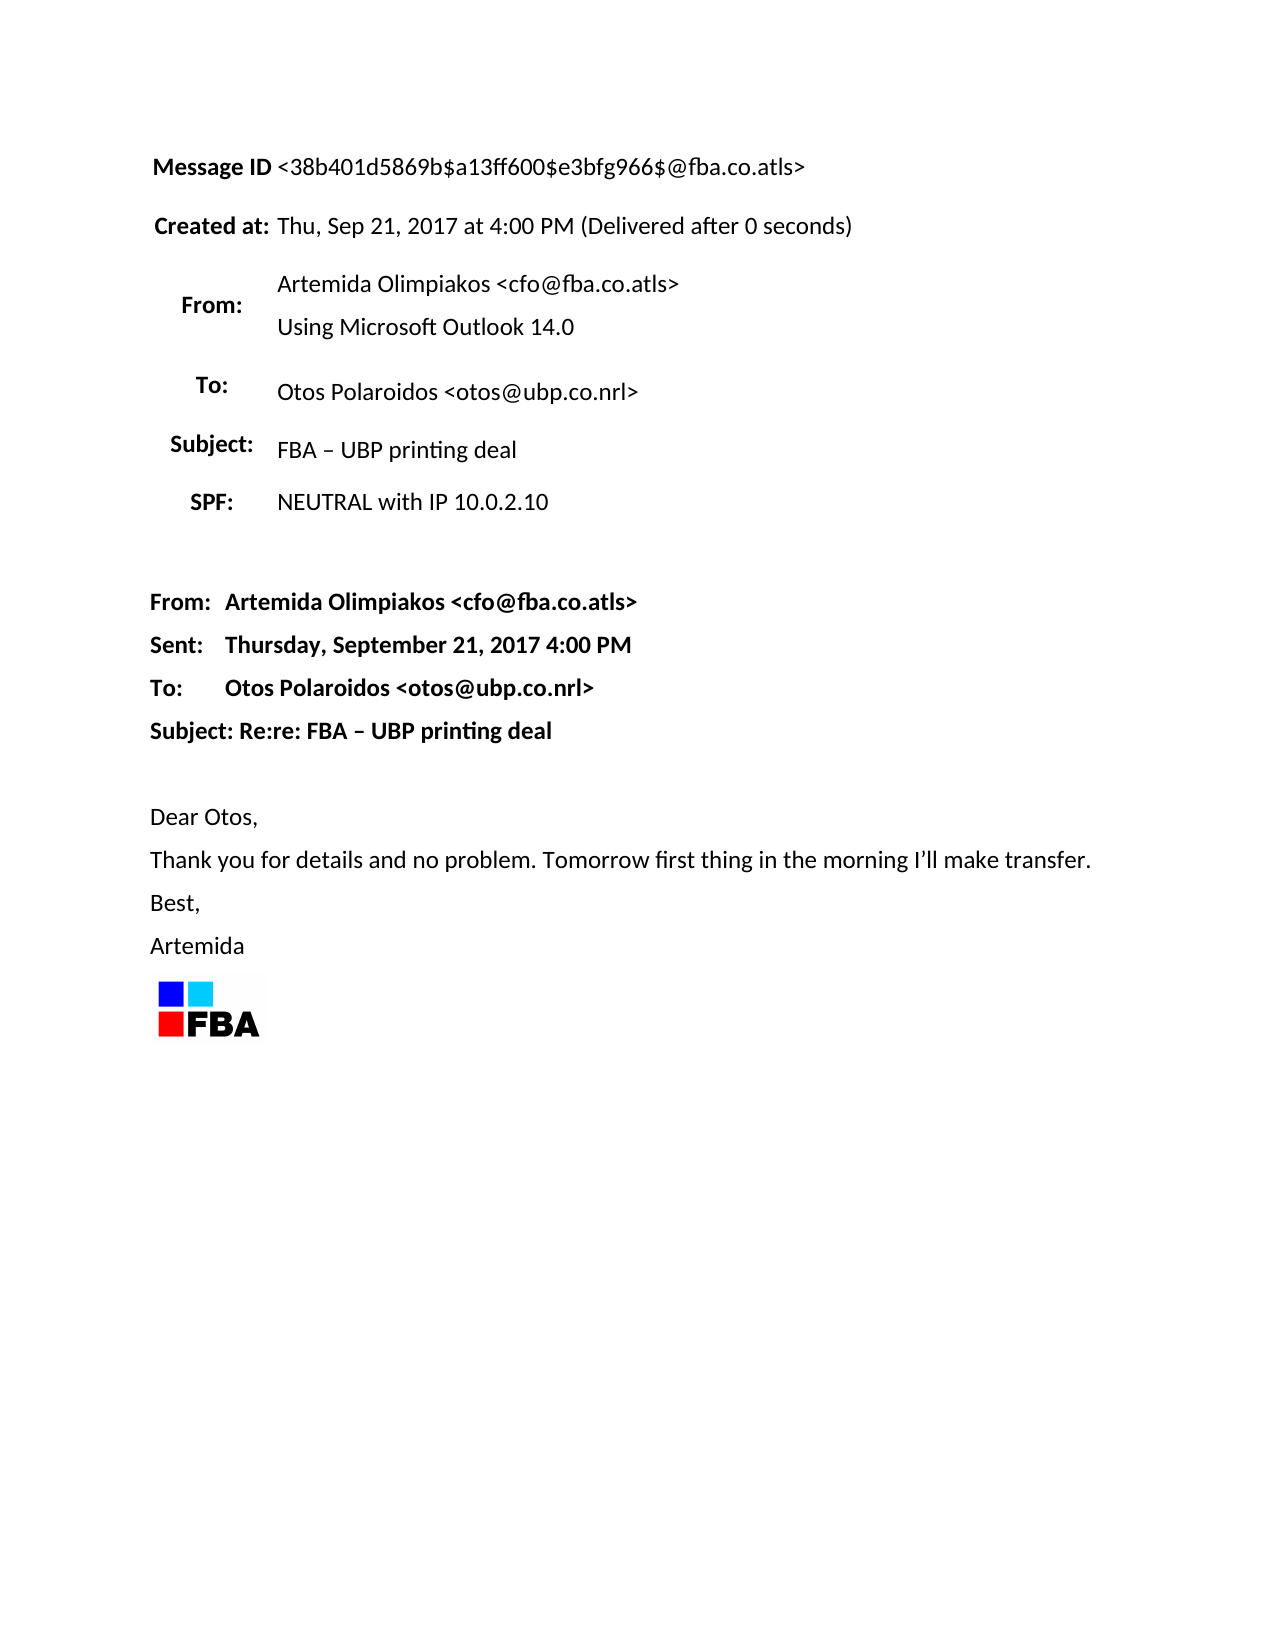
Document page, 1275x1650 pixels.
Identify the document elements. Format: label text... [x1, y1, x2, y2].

table_cell NEUTRAL with IP 10.0.2.10 [276, 485, 860, 543]
table_cell To: [149, 368, 276, 426]
table_cell Created at: [149, 208, 276, 267]
table_cell Thu, Sep 21, 2017 at 4:00 PM (Delivered after 0 seconds) [276, 208, 860, 267]
text From: Artemida Olimpiakos <cfo@fba.co.atls> [150, 586, 1125, 617]
text To: Otos Polaroidos <otos@ubp.co.nrl> [150, 672, 1125, 703]
text Best, [150, 887, 1125, 918]
text Sent: Thursday, September 21, 2017 4:00 PM [150, 629, 1125, 659]
table_header Message ID [149, 150, 276, 208]
table_cell Otos Polaroidos <otos@ubp.co.nrl> [276, 368, 860, 426]
text Subject: Re:re: FBA – UBP printing deal [150, 715, 1125, 746]
text Dear Otos, [150, 801, 1125, 832]
table_cell From: [149, 267, 276, 368]
table_cell FBA – UBP printing deal [276, 426, 860, 485]
table_header <38b401d5869b$a13ff600$e3bfg966$@fba.co.atls> [276, 150, 860, 208]
table_cell Artemida Olimpiakos <cfo@fba.co.atls> Using Microsoft Outlook 14.0 [276, 267, 860, 368]
text Artemida [150, 930, 1125, 961]
picture [150, 973, 268, 1045]
text Thank you for details and no problem. Tomorrow first thing in the morning I’ll make transfer. [150, 844, 1125, 875]
table_cell Subject: [149, 426, 276, 485]
table_cell SPF: [149, 485, 276, 543]
